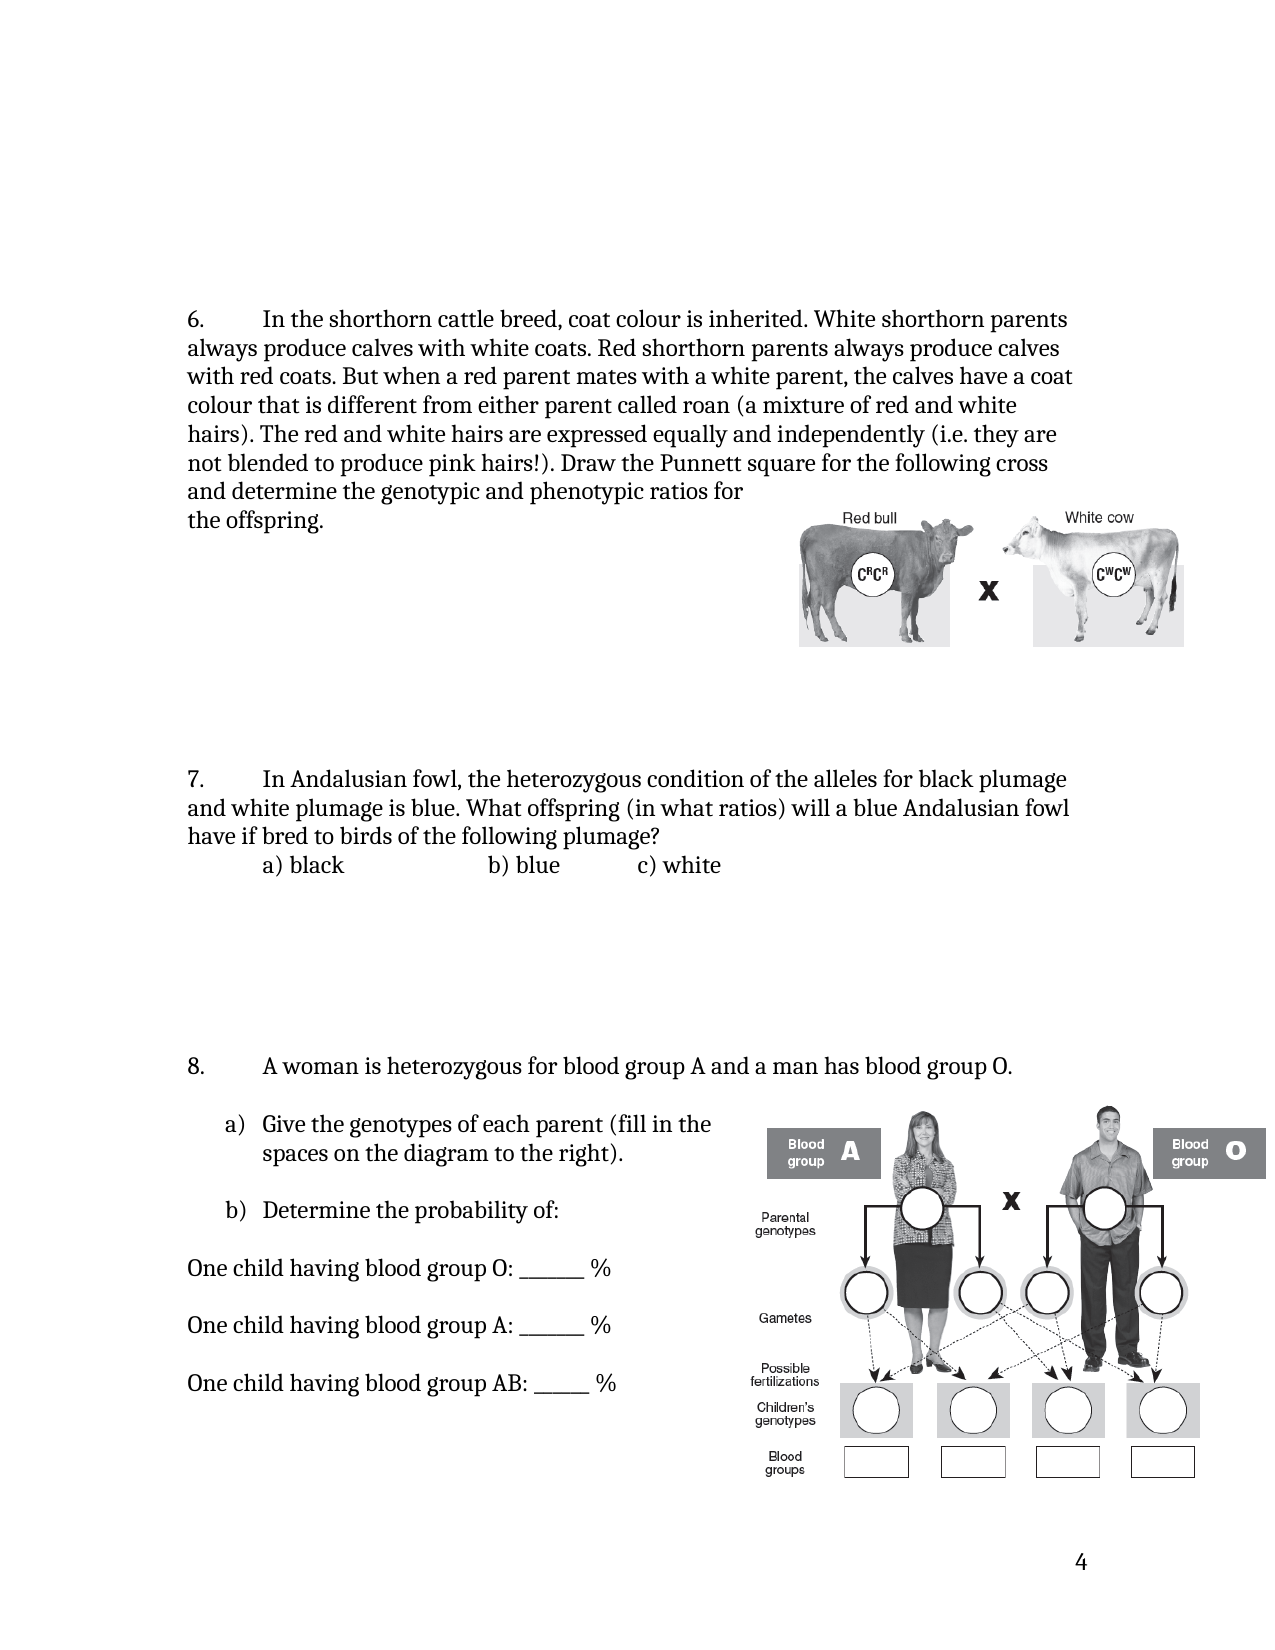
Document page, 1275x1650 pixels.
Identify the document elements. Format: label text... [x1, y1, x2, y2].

list Give the genotypes of each parent (fill in the spaces on the diagram to the right). [225, 1110, 750, 1167]
text 6. In the shorthorn cattle breed, coat colour is inherited. White shorthorn parents always produce calves with white coats. Red shorthorn parents always produce calves with red coats. But when a red parent mates with a white parent, the calves have a coat colour that is different from either parent called roan (a mixture of red and white hairs). The red and white hairs are expressed equally and independently (i.e. they are not blended to produce pink hairs!). Draw the Punnett square for the following cross and determine the genotypic and phenotypic ratios for the offspring. [187, 305, 1087, 535]
text a) black b) blue c) white [187, 851, 1087, 880]
text One child having blood group A: _______ % [187, 1311, 750, 1340]
picture [750, 1102, 1274, 1485]
text One child having blood group O: _______ % [187, 1253, 750, 1282]
text 8. A woman is heterozygous for blood group A and a man has blood group O. [187, 1052, 1087, 1081]
text 7. In Andalusian fowl, the heterozygous condition of the alleles for black plumage and white plumage is blue. What offspring (in what ratios) will a blue Andalusian fowl have if bred to birds of the following plumage? [187, 765, 1087, 851]
text One child having blood group AB: ______ % [187, 1368, 750, 1397]
picture [790, 495, 1188, 650]
list Determine the probability of: [225, 1196, 750, 1225]
